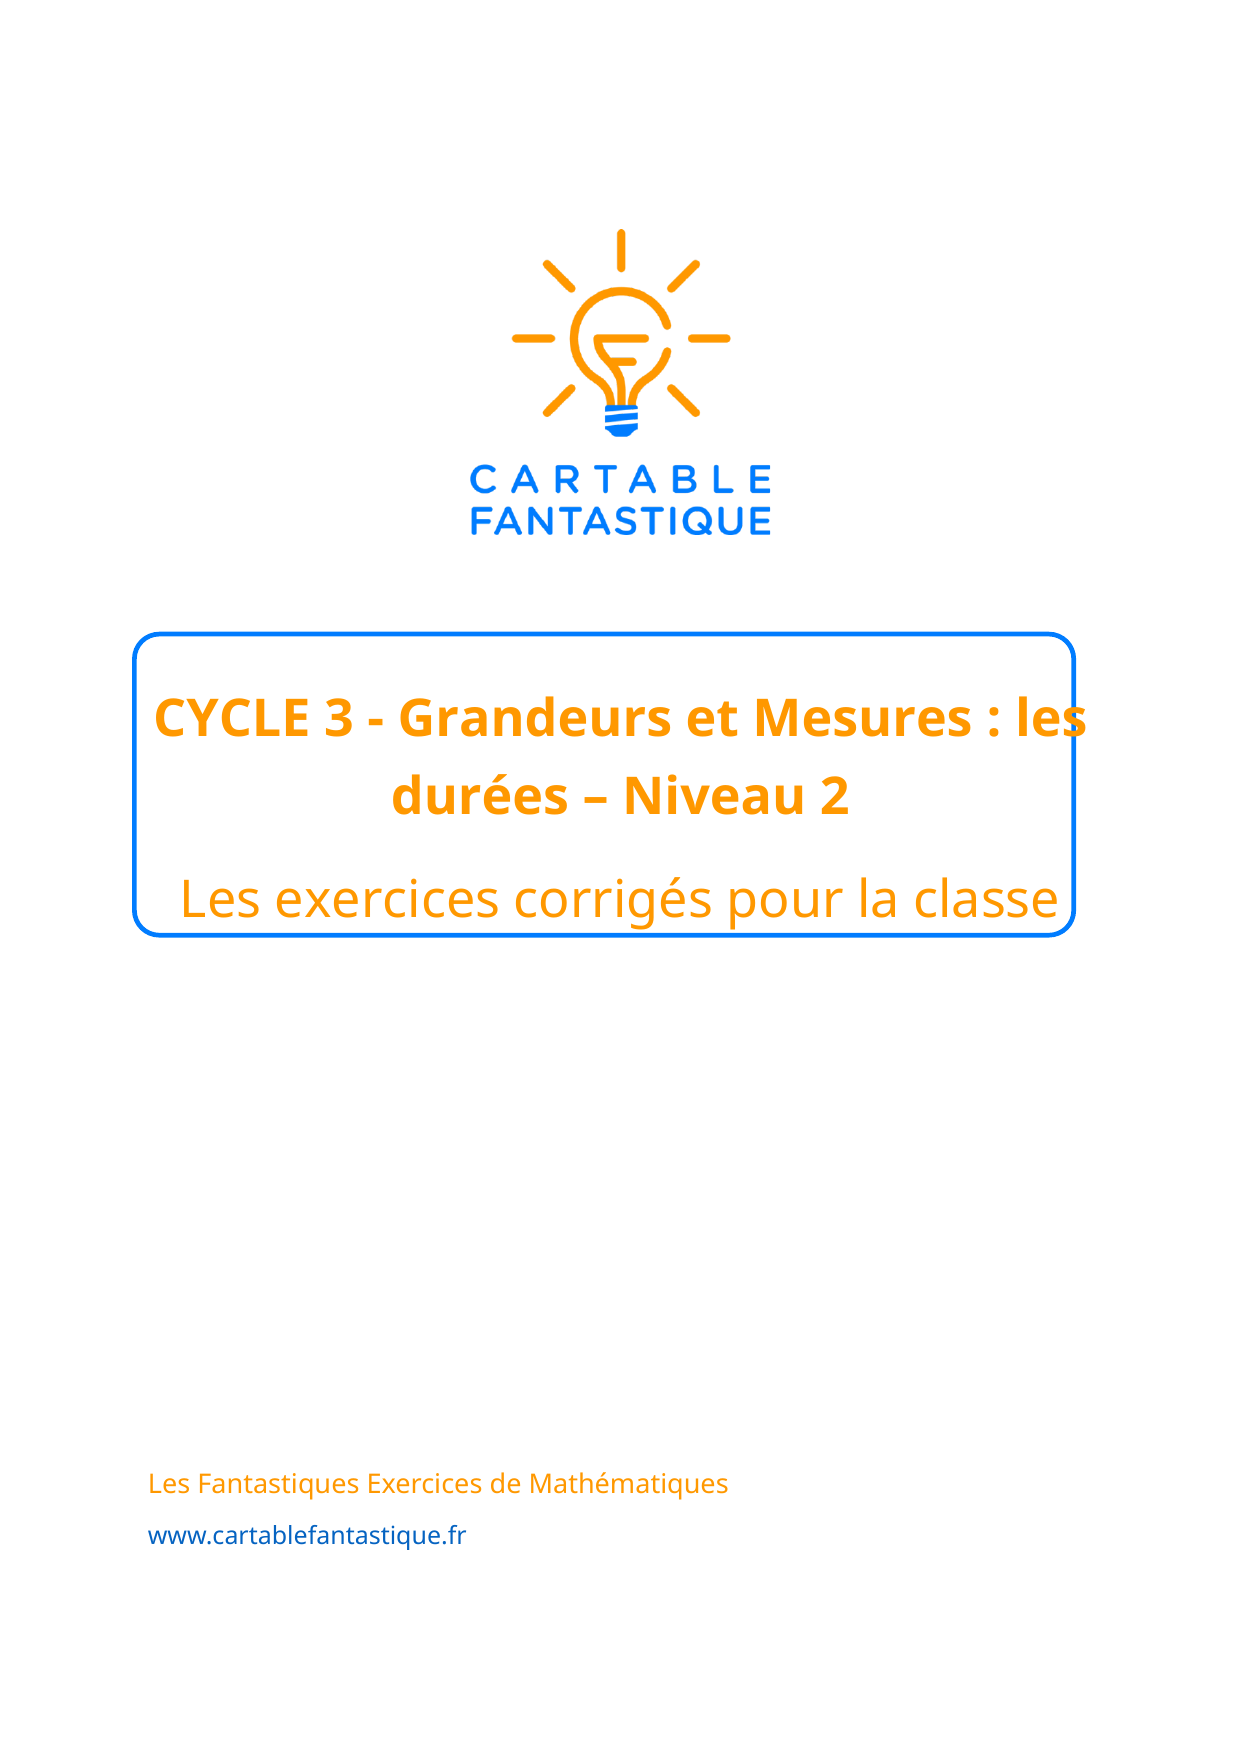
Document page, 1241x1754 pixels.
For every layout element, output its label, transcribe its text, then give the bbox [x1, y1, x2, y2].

text Les exercices corrigés pour la classe [148, 862, 1093, 933]
text CYCLE 3 - Grandeurs et Mesures : les durées – Niveau 2 [148, 681, 1093, 830]
picture [470, 229, 771, 535]
text www.cartablefantastique.fr [148, 1518, 1093, 1552]
text Les Fantastiques Exercices de Mathématiques [148, 1465, 1093, 1502]
